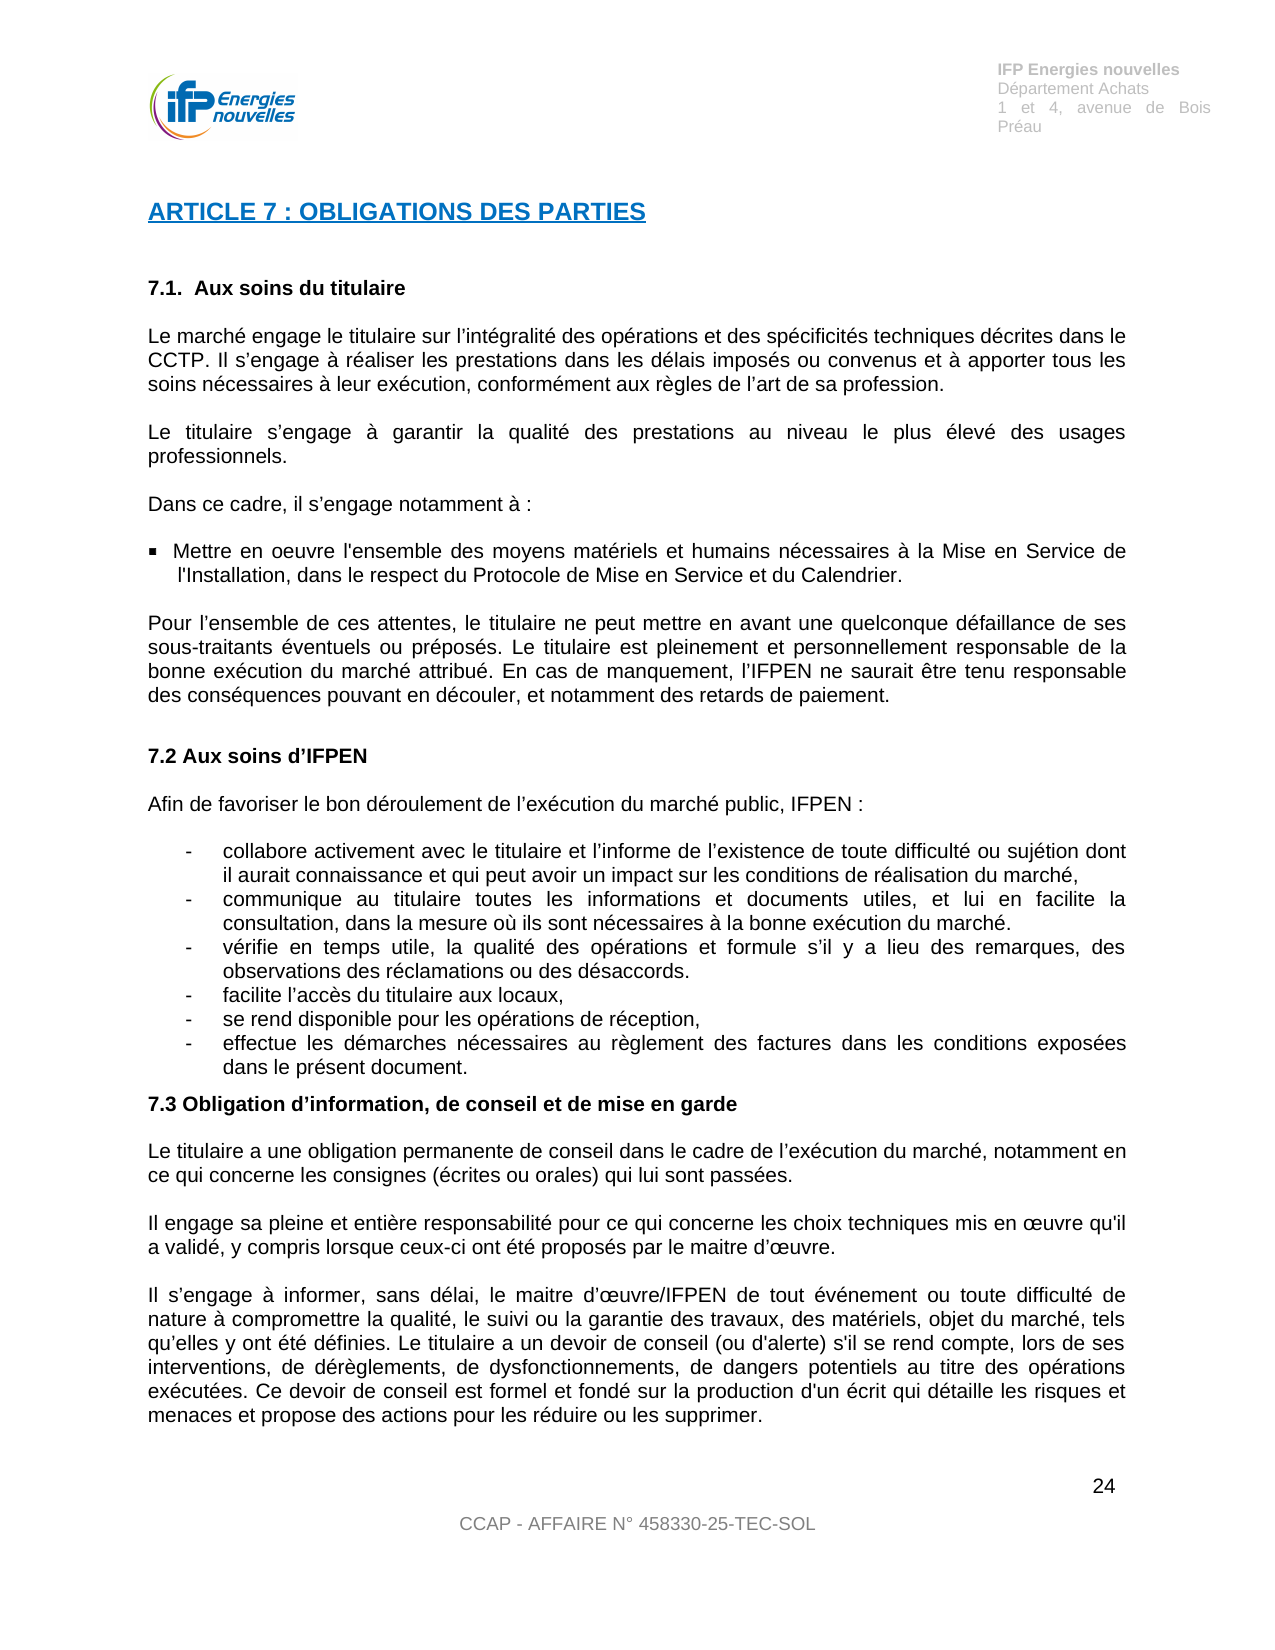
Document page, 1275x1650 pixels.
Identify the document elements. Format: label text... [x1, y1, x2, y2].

list communique au titulaire toutes les informations et documents utiles, et lui en facilite la consultation, dans la mesure où ils sont nécessaires à la bonne exécution du marché. [185, 887, 1127, 935]
text Il s’engage à informer, sans délai, le maitre d’œuvre/IFPEN de tout événement ou toute difficulté de nature à compromettre la qualité, le suivi ou la garantie des travaux, des matériels, objet du marché, tels qu’elles y ont été définies. Le titulaire a un devoir de conseil (ou d'alerte) s'il se rend compte, lors de ses interventions, de dérèglements, de dysfonctionnements, de dangers potentiels au titre des opérations exécutées. Ce devoir de conseil est formel et fondé sur la production d'un écrit qui détaille les risques et menaces et propose des actions pour les réduire ou les supprimer. [148, 1283, 1127, 1427]
picture [147, 73, 298, 141]
text Le titulaire s’engage à garantir la qualité des prestations au niveau le plus élevé des usages professionnels. [148, 419, 1127, 467]
list se rend disponible pour les opérations de réception, [185, 1007, 1127, 1031]
list effectue les démarches nécessaires au règlement des factures dans les conditions exposées dans le présent document. [185, 1031, 1127, 1079]
list vérifie en temps utile, la qualité des opérations et formule s’il y a lieu des remarques, des observations des réclamations ou des désaccords. [185, 935, 1127, 983]
list collabore activement avec le titulaire et l’informe de l’existence de toute difficulté ou sujétion dont il aurait connaissance et qui peut avoir un impact sur les conditions de réalisation du marché, [185, 839, 1127, 887]
text Le marché engage le titulaire sur l’intégralité des opérations et des spécificités techniques décrites dans le CCTP. Il s’engage à réaliser les prestations dans les délais imposés ou convenus et à apporter tous les soins nécessaires à leur exécution, conformément aux règles de l’art de sa profession. [148, 324, 1127, 396]
text Dans ce cadre, il s’engage notamment à : [148, 491, 1127, 515]
text ARTICLE 7 : OBLIGATIONS DES PARTIES [148, 197, 1128, 225]
text Il engage sa pleine et entière responsabilité pour ce qui concerne les choix techniques mis en œuvre qu'il a validé, y compris lorsque ceux-ci ont été proposés par le maitre d’œuvre. [148, 1211, 1127, 1259]
subtitle 7.2 Aux soins d’IFPEN [148, 743, 1127, 767]
list facilite l’accès du titulaire aux locaux, [185, 983, 1127, 1007]
text Afin de favoriser le bon déroulement de l’exécution du marché public, IFPEN : [148, 791, 1127, 815]
subtitle 7.1. Aux soins du titulaire [148, 276, 1127, 300]
text Le titulaire a une obligation permanente de conseil dans le cadre de l’exécution du marché, notamment en ce qui concerne les consignes (écrites ou orales) qui lui sont passées. [148, 1139, 1127, 1187]
list Mettre en oeuvre l'ensemble des moyens matériels et humains nécessaires à la Mise en Service de l'Installation, dans le respect du Protocole de Mise en Service et du Calendrier. [148, 539, 1127, 587]
text Pour l’ensemble de ces attentes, le titulaire ne peut mettre en avant une quelconque défaillance de ses sous-traitants éventuels ou préposés. Le titulaire est pleinement et personnellement responsable de la bonne exécution du marché attribué. En cas de manquement, l’IFPEN ne saurait être tenu responsable des conséquences pouvant en découler, et notamment des retards de paiement. [148, 611, 1127, 707]
subtitle 7.3 Obligation d’information, de conseil et de mise en garde [148, 1091, 1127, 1115]
